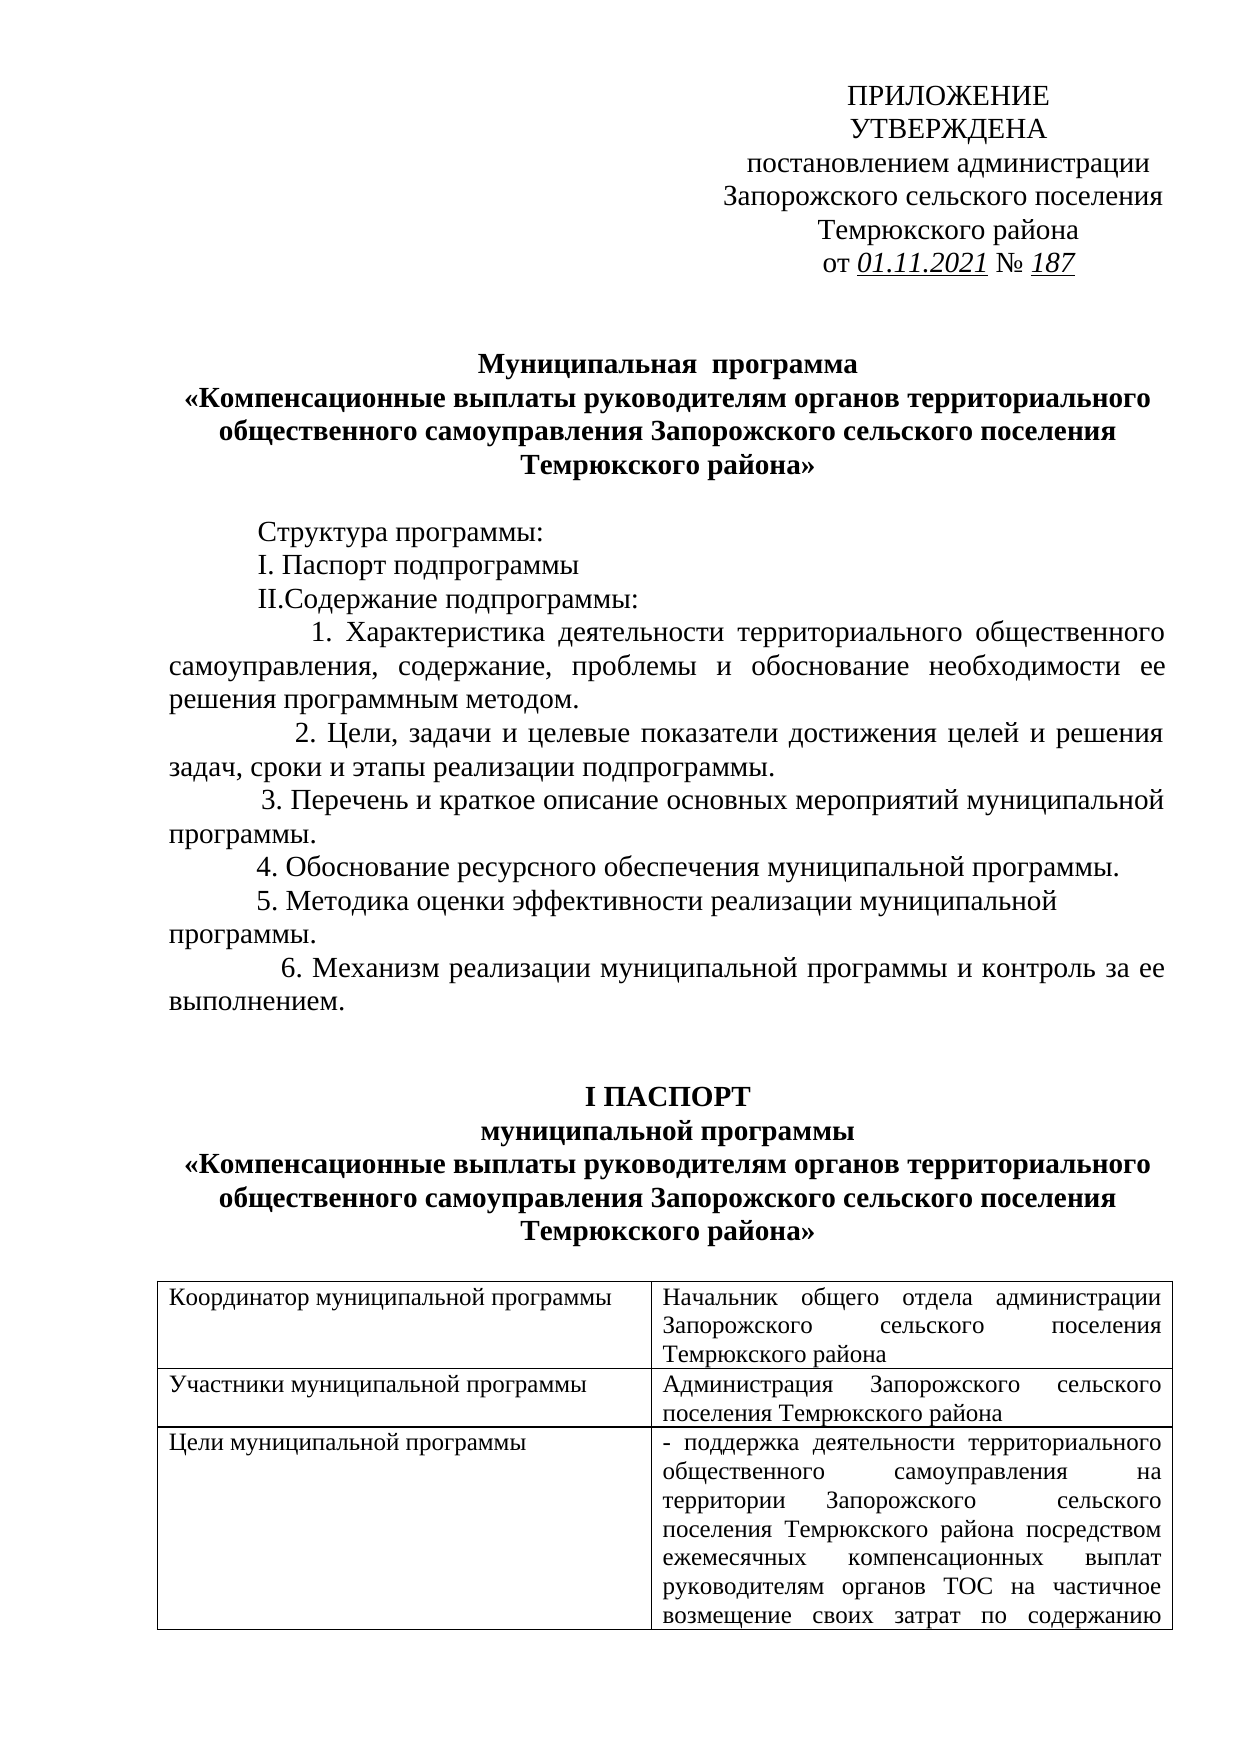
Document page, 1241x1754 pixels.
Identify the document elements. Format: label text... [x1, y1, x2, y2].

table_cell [652, 1428, 1172, 1629]
text муниципальной программы [169, 1113, 1167, 1146]
table_header Координатор муниципальной программы [158, 1282, 651, 1368]
title Запорожского сельского поселения [169, 178, 1167, 212]
table_header Начальник общего отдела администрации Запорожского сельского поселения Темрюкского района [652, 1282, 1172, 1368]
text I ПАСПОРТ [169, 1079, 1167, 1113]
text 1. Характеристика деятельности территориального общественного самоуправления, содержание, проблемы и обоснование необходимости ее решения программным методом. [169, 614, 1167, 715]
text I. Паспорт подпрограммы [169, 547, 1167, 581]
title Темрюкского района [730, 212, 1167, 246]
title ПРИЛОЖЕНИЕ [730, 78, 1167, 111]
title постановлением администрации [730, 145, 1167, 178]
table_cell Администрация Запорожского сельского поселения Темрюкского района [652, 1369, 1172, 1426]
text 5. Методика оценки эффективности реализации муниципальной программы. [169, 883, 1167, 950]
text общественного самоуправления Запорожского сельского поселения Темрюкского района» [169, 1180, 1167, 1247]
text 4. Обоснование ресурсного обеспечения муниципальной программы. [169, 849, 1167, 883]
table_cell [158, 1428, 651, 1629]
text «Компенсационные выплаты руководителям органов территориального [169, 1146, 1167, 1180]
title от 01.11.2021 № 187 [730, 246, 1167, 279]
text 6. Механизм реализации муниципальной программы и контроль за ее выполнением. [169, 950, 1167, 1017]
text общественного самоуправления Запорожского сельского поселения Темрюкского района» [169, 413, 1167, 480]
table_cell Участники муниципальной программы [158, 1369, 651, 1426]
text 3. Перечень и краткое описание основных мероприятий муниципальной программы. [169, 782, 1167, 849]
text «Компенсационные выплаты руководителям органов территориального [169, 380, 1167, 413]
text Муниципальная программа [169, 346, 1167, 380]
text Структура программы: [169, 514, 1167, 547]
text 2. Цели, задачи и целевые показатели достижения целей и решения задач, сроки и этапы реализации подпрограммы. [169, 715, 1167, 782]
text II.Содержание подпрограммы: [169, 581, 1167, 614]
title УТВЕРЖДЕНА [730, 111, 1167, 145]
